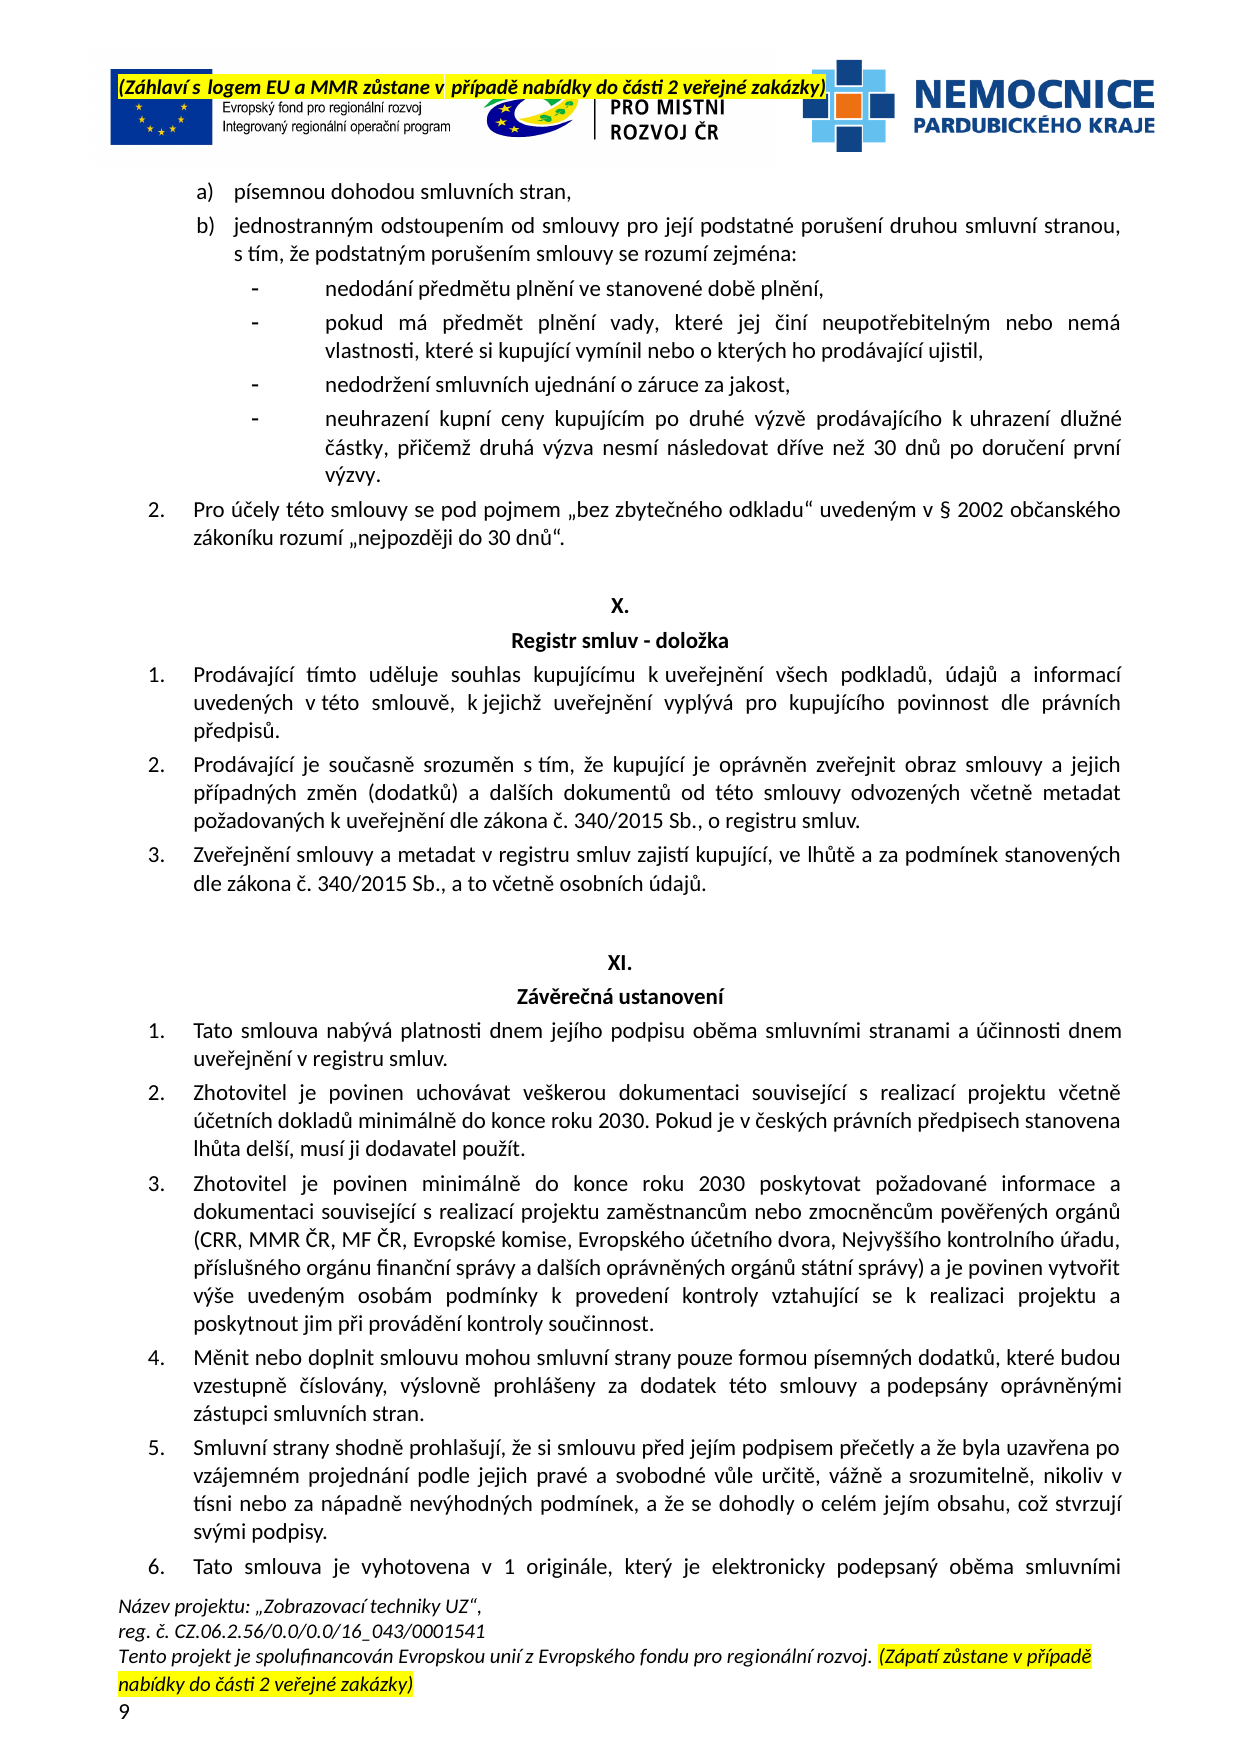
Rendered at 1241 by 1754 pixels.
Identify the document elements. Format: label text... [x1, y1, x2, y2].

list Zveřejnění smlouvy a metadat v registru smluv zajistí kupující, ve lhůtě a za podmínek stanovených dle zákona č. 340/2015 Sb., a to včetně osobních údajů. [148, 841, 1122, 897]
picture [801, 58, 1155, 153]
list jednostranným odstoupením od smlouvy pro její podstatné porušení druhou smluvní stranou, s tím, že podstatným porušením smlouvy se rozumí zejména: [196, 211, 1122, 267]
list Tato smlouva nabývá platnosti dnem jejího podpisu oběma smluvními stranami a účinnosti dnem uveřejnění v registru smluv. [148, 1016, 1122, 1072]
list Prodávající tímto uděluje souhlas kupujícímu k uveřejnění všech podkladů, údajů a informací uvedených v této smlouvě, k jejichž uveřejnění vyplývá pro kupujícího povinnost dle právních předpisů. [148, 660, 1122, 744]
list Zhotovitel je povinen minimálně do konce roku 2030 poskytovat požadované informace a dokumentaci související s realizací projektu zaměstnancům nebo zmocněncům pověřených orgánů (CRR, MMR ČR, MF ČR, Evropské komise, Evropského účetního dvora, Nejvyššího kontrolního úřadu, příslušného orgánu finanční správy a dalších oprávněných orgánů státní správy) a je povinen vytvořit výše uvedeným osobám podmínky k provedení kontroly vztahující se k realizaci projektu a poskytnout jim při provádění kontroly součinnost. [148, 1169, 1122, 1337]
list Měnit nebo doplnit smlouvu mohou smluvní strany pouze formou písemných dodatků, které budou vzestupně číslovány, výslovně prohlášeny za dodatek této smlouvy a podepsány oprávněnými zástupci smluvních stran. [148, 1343, 1122, 1427]
list Pro účely této smlouvy se pod pojmem „bez zbytečného odkladu“ uvedeným v § 2002 občanského zákoníku rozumí „nejpozději do 30 dnů“. [148, 495, 1122, 551]
list Zhotovitel je povinen uchovávat veškerou dokumentaci související s realizací projektu včetně účetních dokladů minimálně do konce roku 2030. Pokud je v českých právních předpisech stanovena lhůta delší, musí ji dodavatel použít. [148, 1078, 1122, 1162]
list Smluvní strany shodně prohlašují, že si smlouvu před jejím podpisem přečetly a že byla uzavřena po vzájemném projednání podle jejich pravé a svobodné vůle určitě, vážně a srozumitelně, nikoliv v tísni nebo za nápadně nevýhodných podmínek, a že se dohodly o celém jejím obsahu, což stvrzují svými podpisy. [148, 1433, 1122, 1546]
list písemnou dohodou smluvních stran, [196, 177, 1122, 205]
list nedodání předmětu plnění ve stanovené době plnění, [251, 274, 1122, 302]
text XI. [118, 948, 1122, 976]
list nedodržení smluvních ujednání o záruce za jakost, [251, 370, 1122, 398]
list neuhrazení kupní ceny kupujícím po druhé výzvě prodávajícího k uhrazení dlužné částky, přičemž druhá výzva nesmí následovat dříve než 30 dnů po doručení první výzvy. [251, 404, 1122, 489]
text X. [118, 591, 1122, 619]
list pokud má předmět plnění vady, které jej činí neupotřebitelným nebo nemá vlastnosti, které si kupující vymínil nebo o kterých ho prodávající ujistil, [251, 308, 1122, 364]
text Registr smluv - doložka [118, 626, 1122, 654]
picture [88, 43, 777, 170]
list Prodávající je současně srozuměn s tím, že kupující je oprávněn zveřejnit obraz smlouvy a jejich případných změn (dodatků) a dalších dokumentů od této smlouvy odvozených včetně metadat požadovaných k uveřejnění dle zákona č. 340/2015 Sb., o registru smluv. [148, 750, 1122, 834]
list Tato smlouva je vyhotovena v 1 originále, který je elektronicky podepsaný oběma smluvními stranami. [148, 1552, 1122, 1580]
text Závěrečná ustanovení [118, 982, 1122, 1010]
